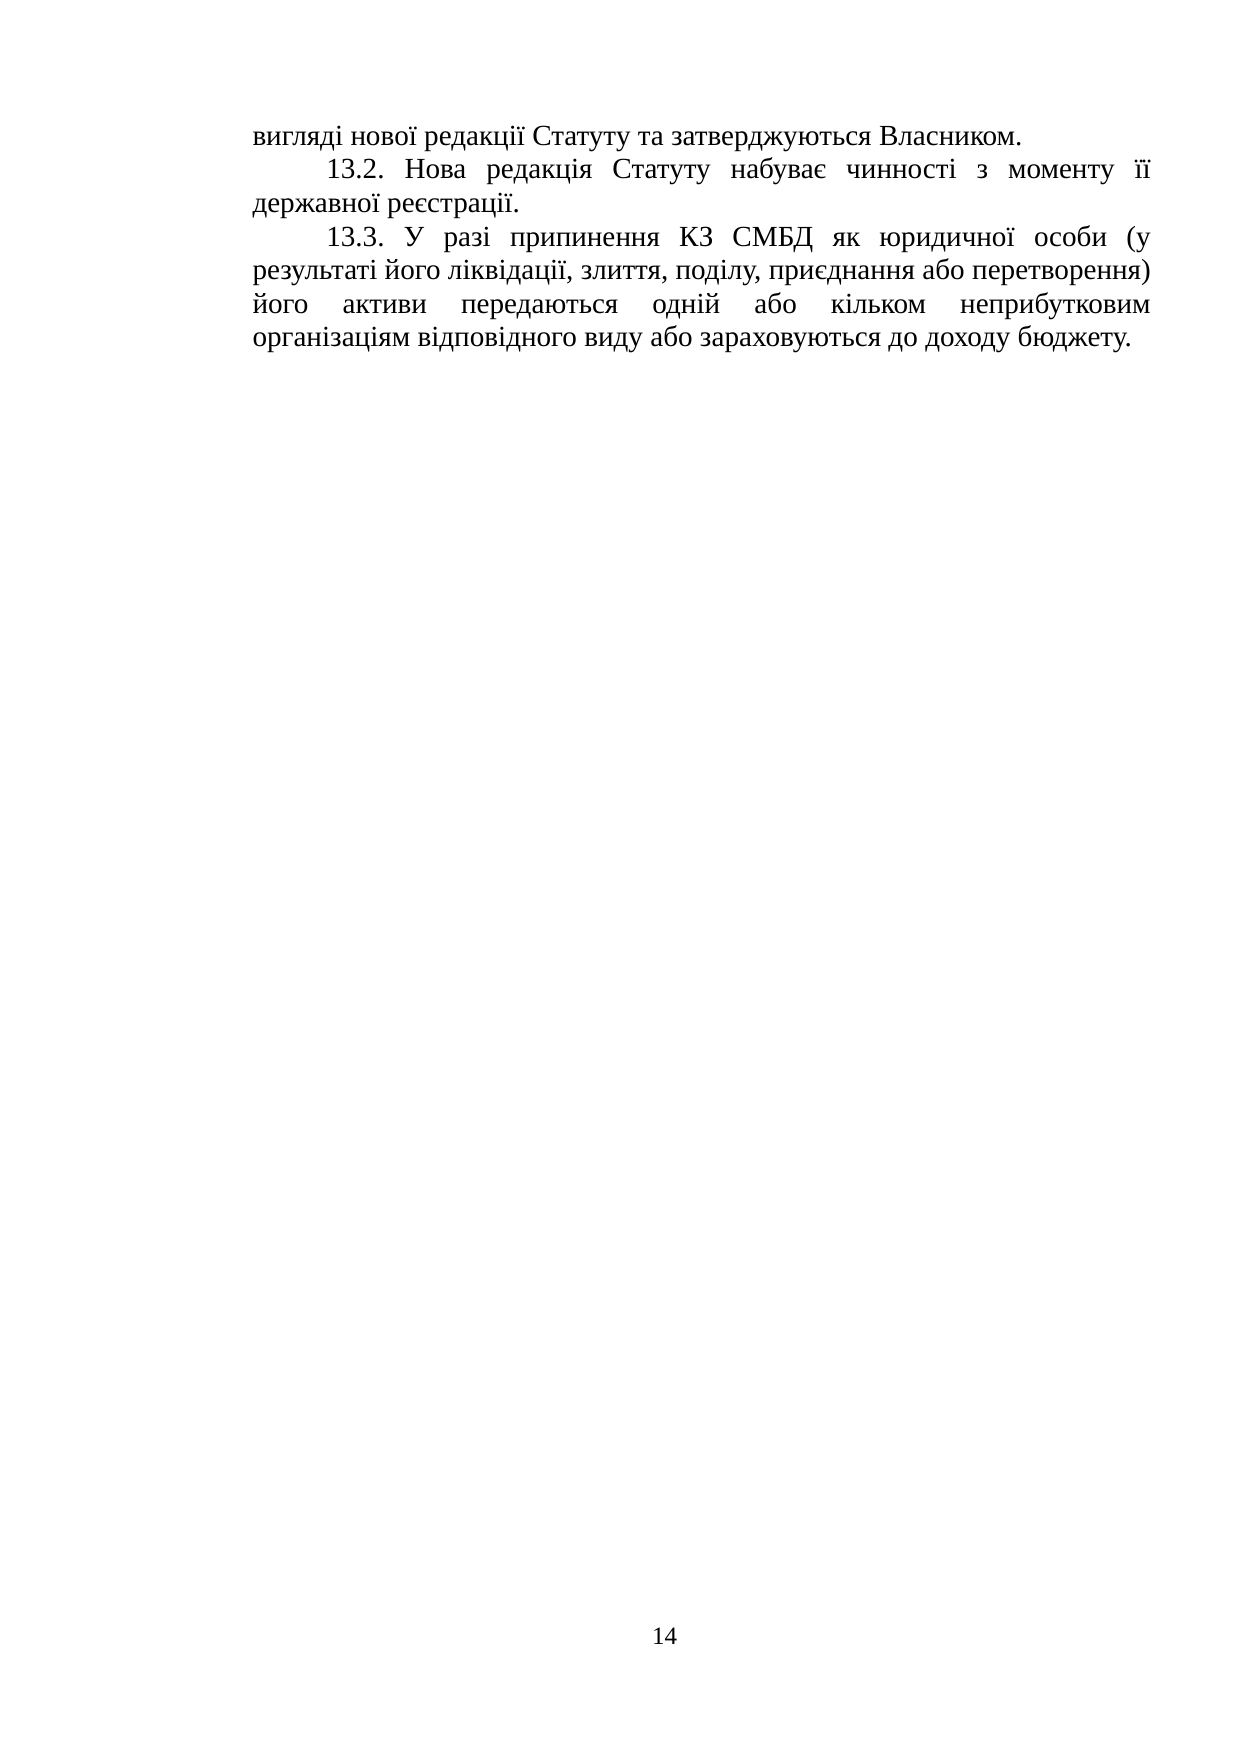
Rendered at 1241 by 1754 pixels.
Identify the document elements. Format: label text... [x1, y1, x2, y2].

text 13.2. Нова редакція Статуту набуває чинності з моменту її державної реєстрації. [252, 152, 1152, 219]
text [252, 118, 1152, 152]
text 13.3. У разі припинення КЗ СМБД як юридичної особи (у результаті його ліквідації, злиття, поділу, приєднання або перетворення) його активи передаються одній або кільком неприбутковим організаціям відповідного виду або зараховуються до доходу бюджету. [252, 219, 1152, 353]
